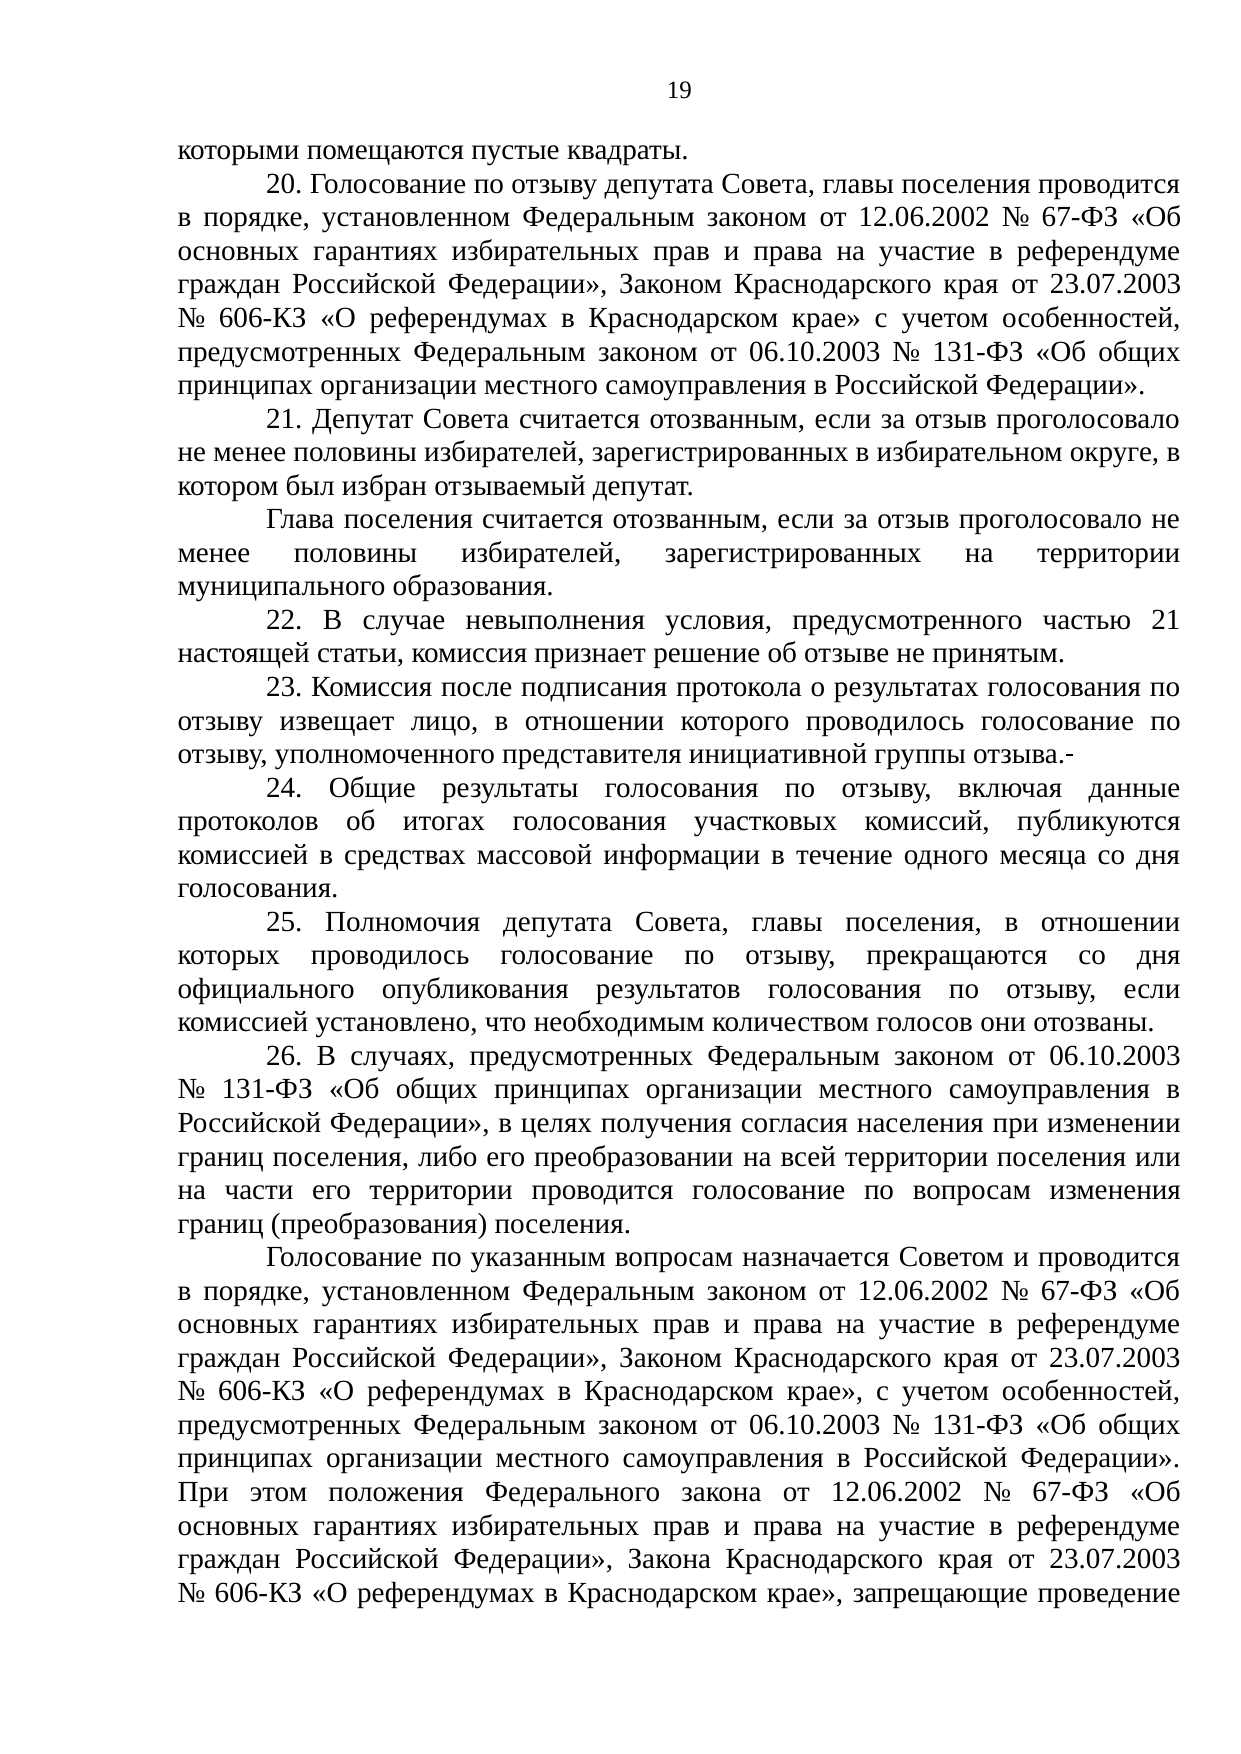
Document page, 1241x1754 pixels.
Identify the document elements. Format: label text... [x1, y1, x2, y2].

text 26. В случаях, предусмотренных Федеральным законом от 06.10.2003 № 131-ФЗ «Об общих принципах организации местного самоуправления в Российской Федерации», в целях получения согласия населения при изменении границ поселения, либо его преобразовании на всей территории поселения или на части его территории проводится голосование по вопросам изменения границ (преобразования) поселения. [177, 1038, 1181, 1239]
text Глава поселения считается отозванным, если за отзыв проголосовало не менее половины избирателей, зарегистрированных на территории муниципального образования. [177, 501, 1181, 602]
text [177, 1239, 1181, 1608]
text 23. Комиссия после подписания протокола о результатах голосования по отзыву извещает лицо, в отношении которого проводилось голосование по отзыву, уполномоченного представителя инициативной группы отзыва. [177, 669, 1181, 770]
text 25. Полномочия депутата Совета, главы поселения, в отношении которых проводилось голосование по отзыву, прекращаются со дня официального опубликования результатов голосования по отзыву, если комиссией установлено, что необходимым количеством голосов они отозваны. [177, 904, 1181, 1038]
text 20. Голосование по отзыву депутата Совета, главы поселения проводится в порядке, установленном Федеральным законом от 12.06.2002 № 67-ФЗ «Об основных гарантиях избирательных прав и права на участие в референдуме граждан Российской Федерации», Законом Краснодарского края от 23.07.2003 № 606-КЗ «О референдумах в Краснодарском крае» с учетом особенностей, предусмотренных Федеральным законом от 06.10.2003 № 131-ФЗ «Об общих принципах организации местного самоуправления в Российской Федерации». [177, 166, 1181, 401]
text 22. В случае невыполнения условия, предусмотренного частью 21 настоящей статьи, комиссия признает решение об отзыве не принятым. [177, 602, 1181, 669]
text 21. Депутат Совета считается отозванным, если за отзыв проголосовало не менее половины избирателей, зарегистрированных в избирательном округе, в котором был избран отзываемый депутат. [177, 401, 1181, 501]
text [177, 132, 1181, 166]
text 24. Общие результаты голосования по отзыву, включая данные протоколов об итогах голосования участковых комиссий, публикуются комиссией в средствах массовой информации в течение одного месяца со дня голосования. [177, 770, 1181, 904]
